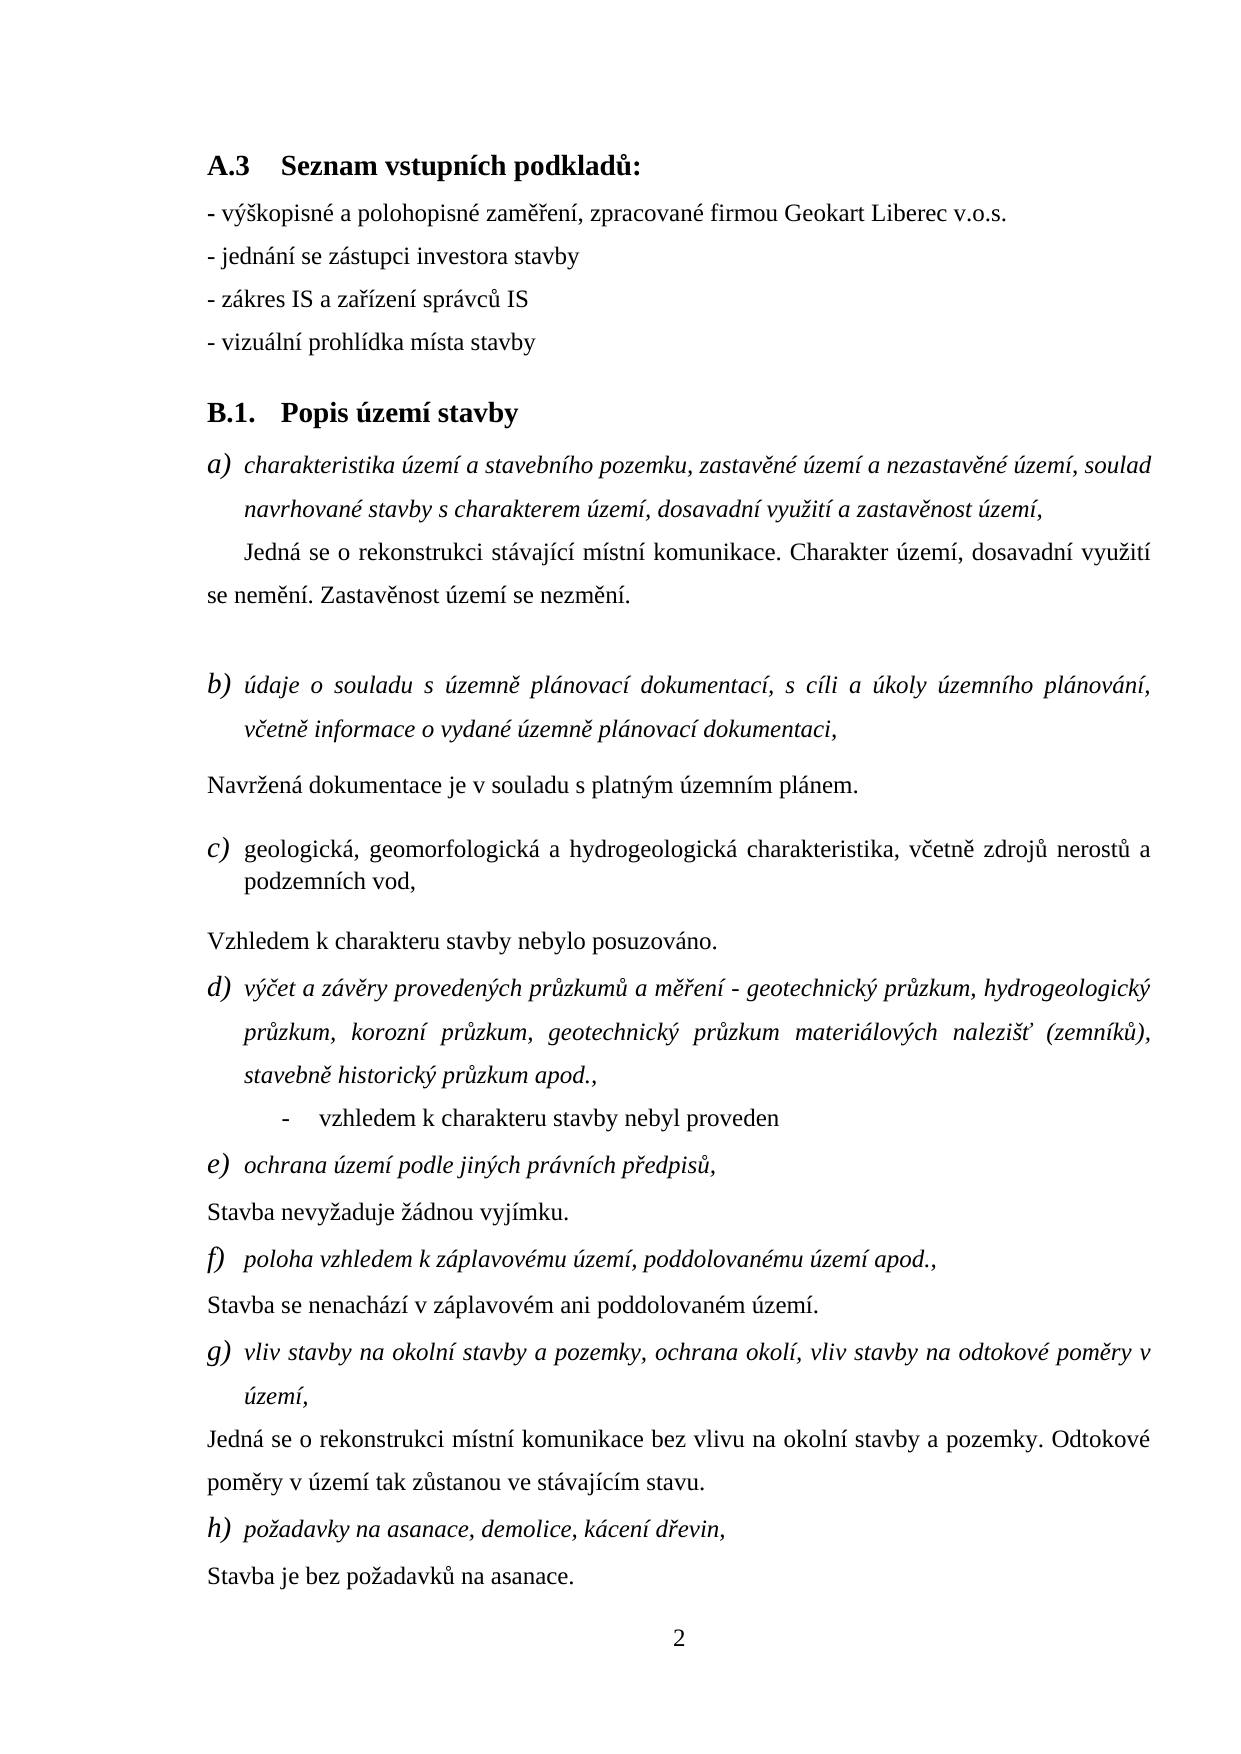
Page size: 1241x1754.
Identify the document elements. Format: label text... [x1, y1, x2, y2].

list údaje o souladu s územně plánovací dokumentací, s cíli a úkoly územního plánování, včetně informace o vydané územně plánovací dokumentaci, [207, 666, 1152, 743]
list vzhledem k charakteru stavby nebyl proveden [281, 1103, 1152, 1132]
text - zákres IS a zařízení správců IS [133, 284, 1152, 313]
text Vzhledem k charakteru stavby nebylo posuzováno. [207, 926, 1152, 955]
text Jedná se o rekonstrukci místní komunikace bez vlivu na okolní stavby a pozemky. Odtokové poměry v území tak zůstanou ve stávajícím stavu. [207, 1424, 1152, 1496]
list výčet a závěry provedených průzkumů a měření - geotechnický průzkum, hydrogeologický průzkum, korozní průzkum, geotechnický průzkum materiálových nalezišť (zemníků), stavebně historický průzkum apod., [207, 969, 1152, 1089]
text Stavba nevyžaduje žádnou vyjímku. [207, 1197, 1152, 1226]
text Navržená dokumentace je v souladu s platným územním plánem. [207, 770, 1152, 798]
text Jedná se o rekonstrukci stávající místní komunikace. Charakter území, dosavadní využití se nemění. Zastavěnost území se nezmění. [207, 537, 1152, 609]
text - výškopisné a polohopisné zaměření, zpracované firmou Geokart Liberec v.o.s. [133, 198, 1152, 227]
list charakteristika území a stavebního pozemku, zastavěné území a nezastavěné území, soulad navrhované stavby s charakterem území, dosavadní využití a zastavěnost území, [207, 446, 1152, 522]
list geologická, geomorfologická a hydrogeologická charakteristika, včetně zdrojů nerostů a podzemních vod, [207, 830, 1152, 894]
text - jednání se zástupci investora stavby [133, 241, 1152, 270]
list vliv stavby na okolní stavby a pozemky, ochrana okolí, vliv stavby na odtokové poměry v území, [207, 1333, 1152, 1410]
list ochrana území podle jiných právních předpisů, [207, 1146, 1152, 1180]
list požadavky na asanace, demolice, kácení dřevin, [207, 1511, 1152, 1544]
text Stavba se nenachází v záplavovém ani poddolovaném území. [207, 1290, 1152, 1319]
text Stavba je bez požadavků na asanace. [207, 1561, 1152, 1590]
list poloha vzhledem k záplavovému území, poddolovanému území apod., [207, 1240, 1152, 1273]
subtitle Popis území stavby [207, 396, 1152, 429]
text - vizuální prohlídka místa stavby [133, 327, 1152, 356]
subtitle A.3 Seznam vstupních podkladů: [207, 148, 1152, 181]
